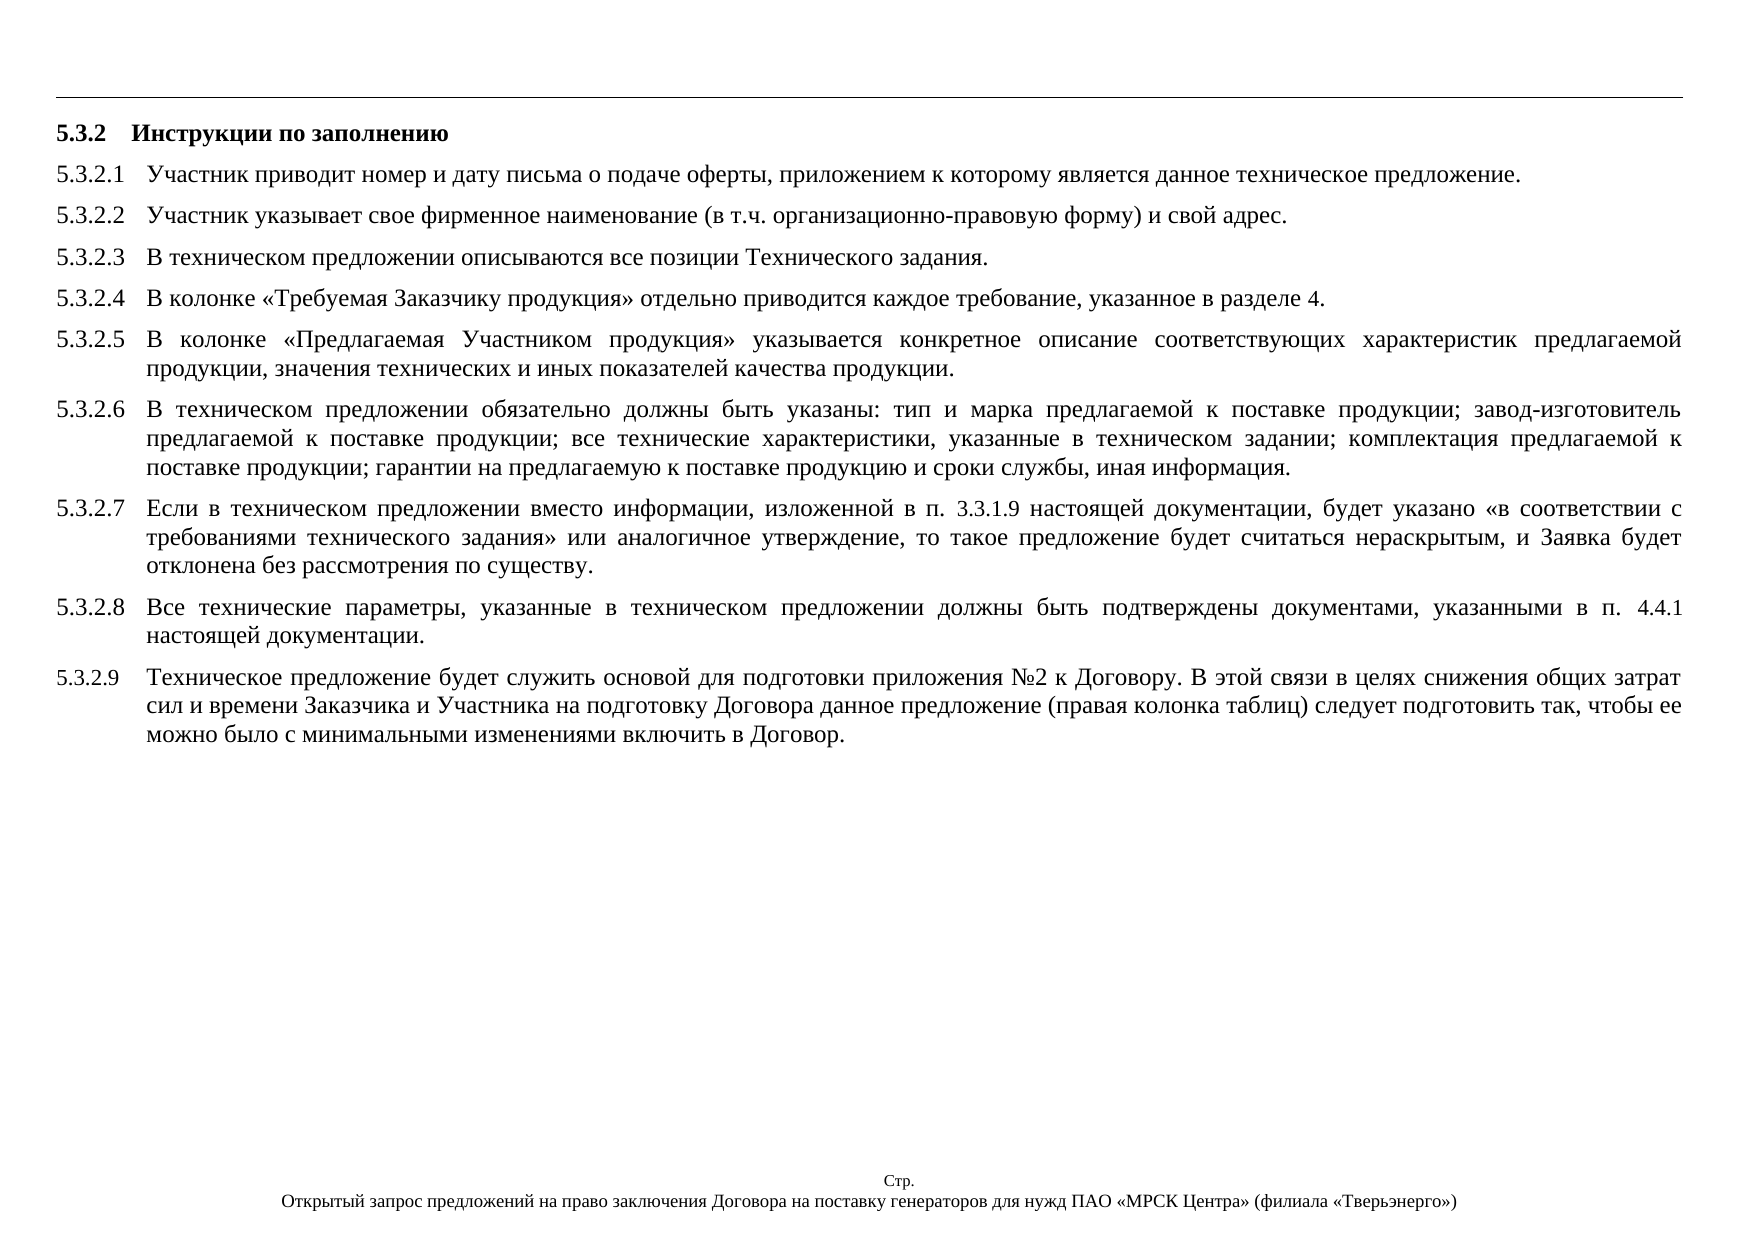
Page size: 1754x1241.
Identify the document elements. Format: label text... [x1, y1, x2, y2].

subtitle Инструкции по заполнению [56, 118, 1683, 147]
list В техническом предложении описываются все позиции Технического задания. [56, 242, 1683, 271]
list В колонке «Требуемая Заказчику продукция» отдельно приводится каждое требование, указанное в разделе 4. [56, 283, 1683, 312]
list Участник указывает свое фирменное наименование (в т.ч. организационно-правовую форму) и свой адрес. [56, 201, 1683, 229]
list Техническое предложение будет служить основой для подготовки приложения №2 к Договору. В этой связи в целях снижения общих затрат сил и времени Заказчика и Участника на подготовку Договора данное предложение (правая колонка таблиц) следует подготовить так, чтобы ее можно было с минимальными изменениями включить в Договор. [56, 662, 1683, 748]
list В колонке «Предлагаемая Участником продукция» указывается конкретное описание соответствующих характеристик предлагаемой продукции, значения технических и иных показателей качества продукции. [56, 324, 1683, 382]
list В техническом предложении обязательно должны быть указаны: тип и марка предлагаемой к поставке продукции; завод-изготовитель предлагаемой к поставке продукции; все технические характеристики, указанные в техническом задании; комплектация предлагаемой к поставке продукции; гарантии на предлагаемую к поставке продукцию и сроки службы, иная информация. [56, 394, 1683, 481]
list Если в техническом предложении вместо информации, изложенной в п. 3.3.1.9 настоящей документации, будет указано «в соответствии с требованиями технического задания» или аналогичное утверждение, то такое предложение будет считаться нераскрытым, и Заявка будет отклонена без рассмотрения по существу. [56, 493, 1683, 579]
list Все технические параметры, указанные в техническом предложении должны быть подтверждены документами, указанными в п. 4.4.1 настоящей документации. [56, 592, 1683, 649]
list Участник приводит номер и дату письма о подаче оферты, приложением к которому является данное техническое предложение. [56, 159, 1683, 188]
